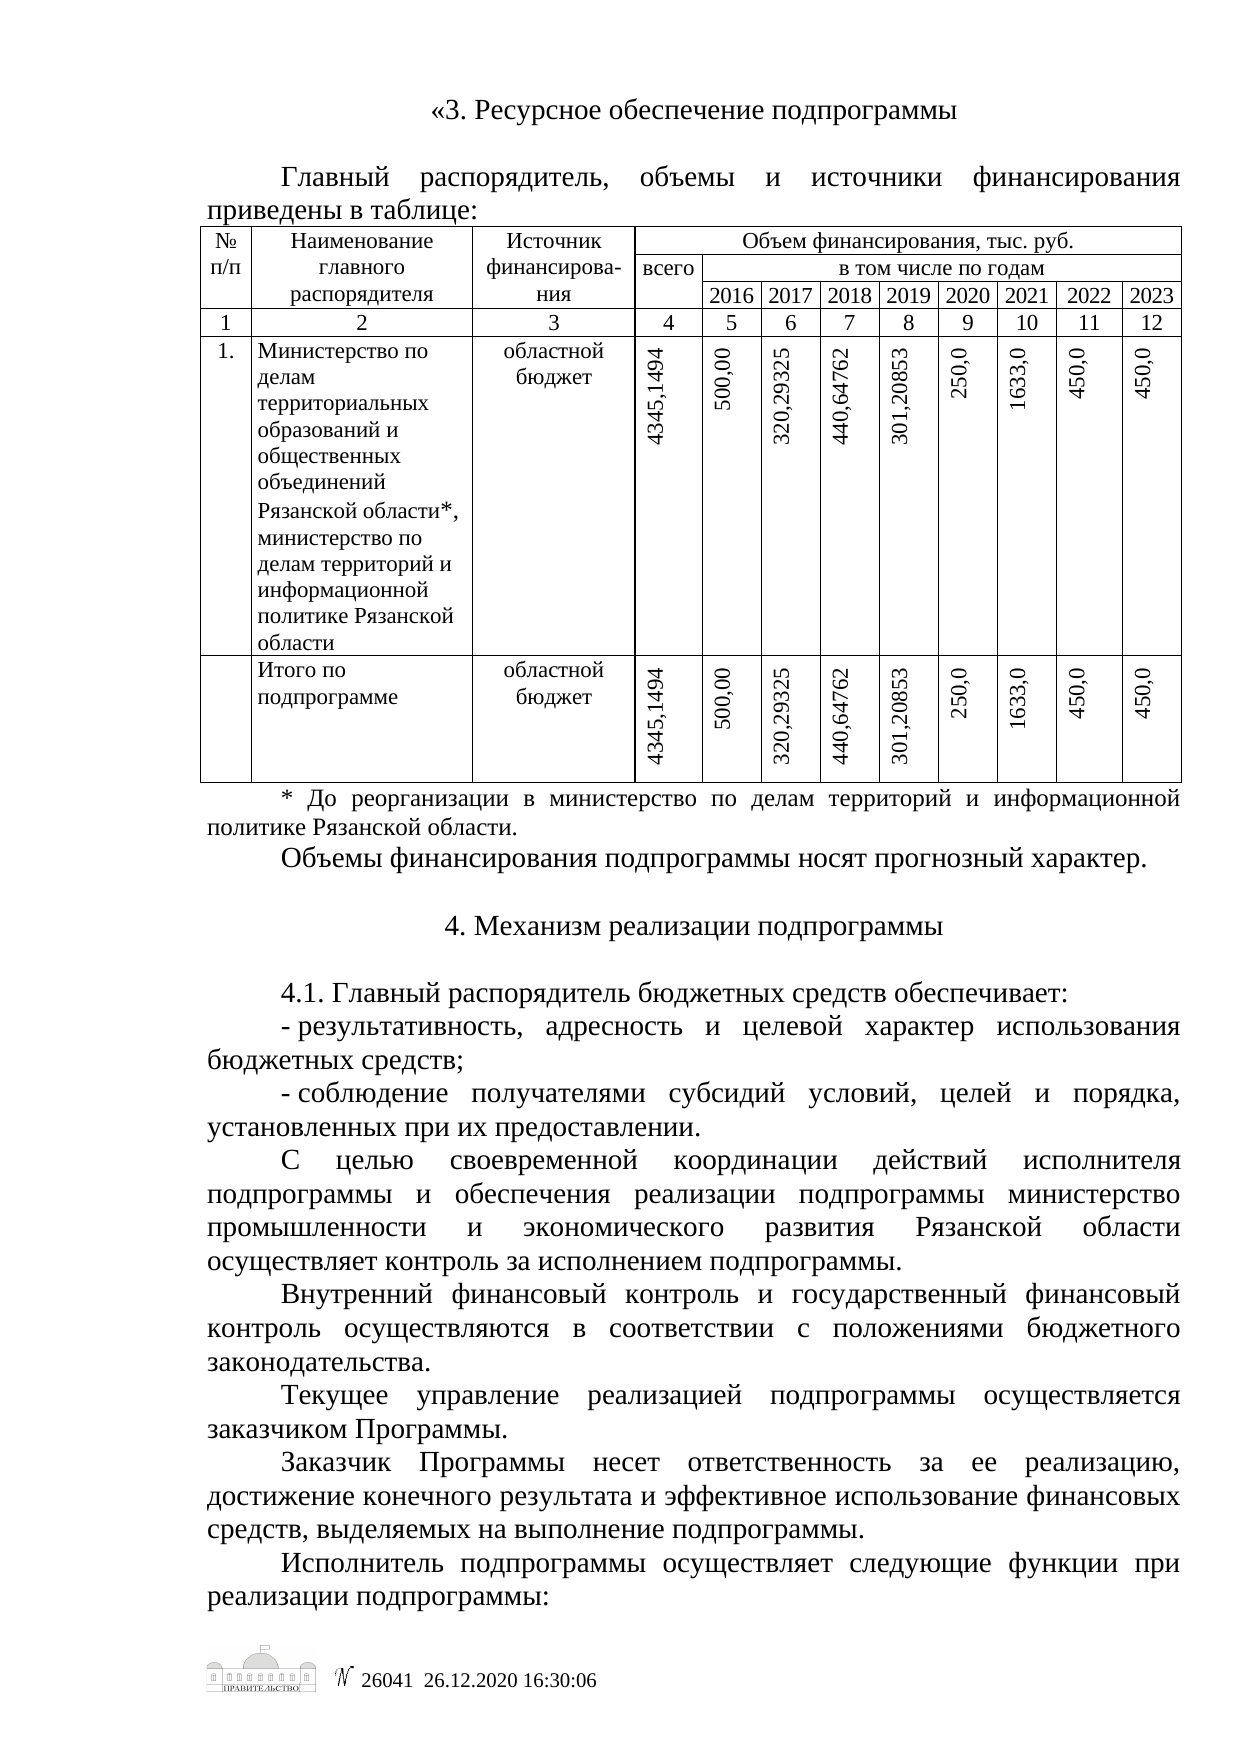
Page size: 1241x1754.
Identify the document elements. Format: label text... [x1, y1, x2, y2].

table_cell 450,0 [1057, 656, 1122, 782]
table_cell 1 [201, 309, 251, 336]
table_cell 8 [880, 309, 938, 336]
table_header Наименование главного распорядителя [252, 227, 472, 308]
table_cell 4345,1494 [636, 656, 702, 782]
text Заказчик Программы несет ответственность за ее реализацию, достижение конечного результата и эффективное использование финансовых средств, выделяемых на выполнение подпрограммы. [207, 1444, 1181, 1545]
table_cell 450,0 [1123, 656, 1181, 782]
table_cell 7 [821, 309, 879, 336]
table_cell 11 [1057, 309, 1122, 336]
table_cell 2020 [939, 282, 997, 308]
table_cell 1633,0 [998, 337, 1056, 655]
table_cell 450,0 [1057, 337, 1122, 655]
text - результативность, адресность и целевой характер использования бюджетных средств; [207, 1008, 1181, 1075]
table_cell 320,29325 [762, 656, 820, 782]
table_header Объем финансирования, тыс. руб. [636, 227, 1181, 253]
table_cell областной бюджет [473, 656, 634, 782]
table_cell 2016 [703, 282, 761, 308]
table_cell 450,0 [1123, 337, 1181, 655]
table_header Источник финансирова-ния [473, 227, 634, 308]
text Внутренний финансовый контроль и государственный финансовый контроль осуществляются в соответствии с положениями бюджетного законодательства. [207, 1277, 1181, 1377]
table_cell 2 [252, 309, 472, 336]
text 4.1. Главный распорядитель бюджетных средств обеспечивает: [207, 975, 1181, 1008]
table_cell 2018 [821, 282, 879, 308]
text Главный распорядитель, объемы и источники финансирования приведены в таблице: [207, 159, 1181, 226]
table_cell 500,00 [703, 656, 761, 782]
table_cell 320,29325 [762, 337, 820, 655]
text 4. Механизм реализации подпрограммы [207, 908, 1181, 941]
table_cell всего [636, 255, 702, 308]
table_header № п/п [201, 227, 251, 308]
text Объемы финансирования подпрограммы носят прогнозный характер. [207, 841, 1181, 874]
table_cell 10 [998, 309, 1056, 336]
table_cell 2022 [1057, 282, 1122, 308]
table_cell 250,0 [939, 337, 997, 655]
table_cell 2023 [1123, 282, 1181, 308]
picture [330, 1663, 358, 1688]
text - соблюдение получателями субсидий условий, целей и порядка, установленных при их предоставлении. [207, 1075, 1181, 1142]
table_cell 301,20853 [880, 337, 938, 655]
table_cell областной бюджет [473, 337, 634, 655]
table_cell Итого по подпрограмме [252, 656, 472, 782]
table_cell 2019 [880, 282, 938, 308]
table_cell 9 [939, 309, 997, 336]
table_cell 3 [473, 309, 634, 336]
table_cell 301,20853 [880, 656, 938, 782]
table_cell 500,00 [703, 337, 761, 655]
picture [206, 1645, 316, 1692]
text С целью своевременной координации действий исполнителя подпрограммы и обеспечения реализации подпрограммы министерство промышленности и экономического развития Рязанской области осуществляет контроль за исполнением подпрограммы. [207, 1142, 1181, 1277]
table_cell 1. [201, 337, 251, 655]
text Текущее управление реализацией подпрограммы осуществляется заказчиком Программы. [207, 1377, 1181, 1444]
table_cell 4 [636, 309, 702, 336]
table_cell в том числе по годам [703, 255, 1181, 281]
table_cell 440,64762 [821, 337, 879, 655]
table_cell Министерство по делам территориальных образований и общественных объединений Рязанской области*, министерство по делам территорий и информационной политике Рязанской области [252, 337, 472, 655]
table_cell 440,64762 [821, 656, 879, 782]
text «3. Ресурсное обеспечение подпрограммы [207, 92, 1181, 125]
table_cell 250,0 [939, 656, 997, 782]
table_cell 4345,1494 [636, 337, 702, 655]
table_cell 5 [703, 309, 761, 336]
table_cell 12 [1123, 309, 1181, 336]
table_cell 1633,0 [998, 656, 1056, 782]
table_cell 2017 [762, 282, 820, 308]
table_cell 6 [762, 309, 820, 336]
table_cell 2021 [998, 282, 1056, 308]
text * До реорганизации в министерство по делам территорий и информационной политике Рязанской области. [207, 783, 1181, 841]
table_cell [201, 656, 251, 782]
text Исполнитель подпрограммы осуществляет следующие функции при реализации подпрограммы: [207, 1545, 1181, 1612]
